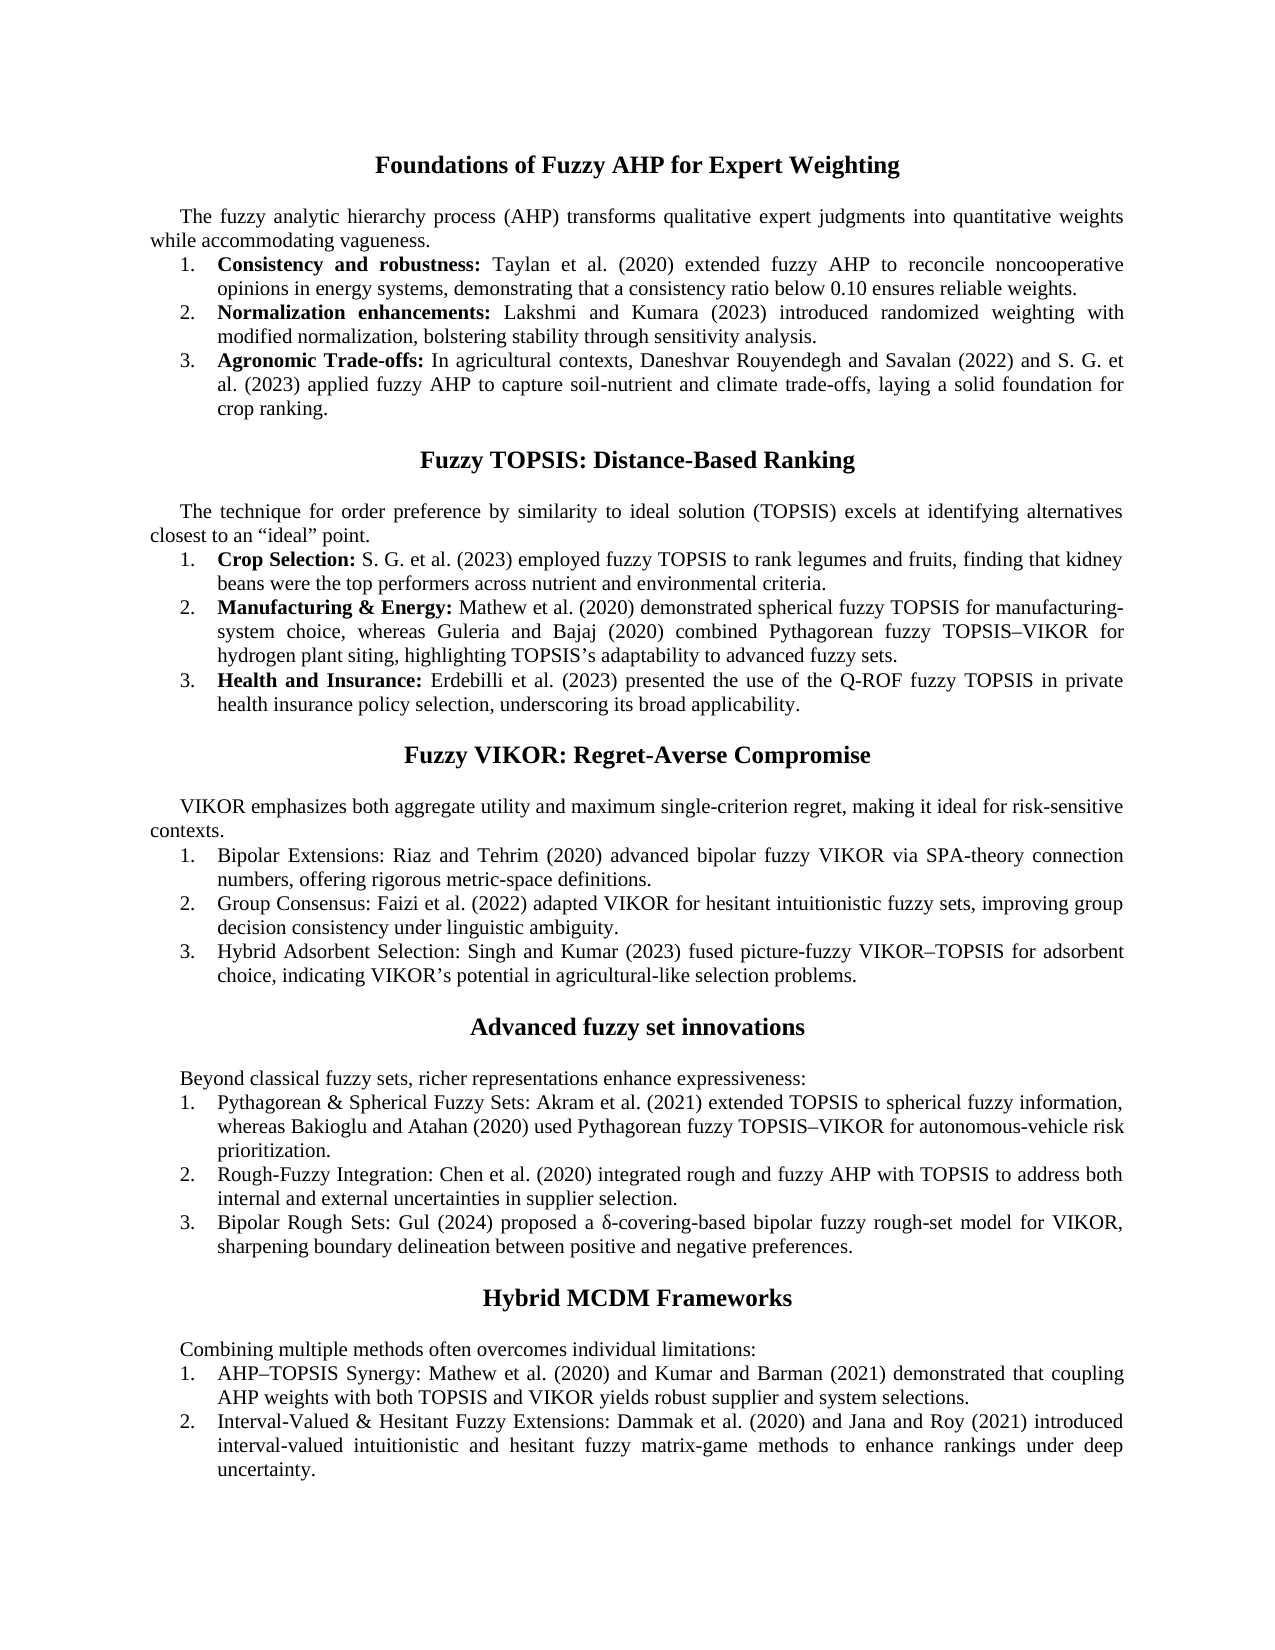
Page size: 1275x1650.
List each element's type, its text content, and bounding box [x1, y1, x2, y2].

subtitle Fuzzy TOPSIS: Distance-Based Ranking [150, 445, 1125, 474]
subtitle Foundations of Fuzzy AHP for Expert Weighting [150, 150, 1125, 179]
text Manufacturing & Energy: Mathew et al. (2020) demonstrated spherical fuzzy TOPSIS for manufacturing-system choice, whereas Guleria and Bajaj (2020) combined Pythagorean fuzzy TOPSIS–VIKOR for hydrogen plant siting, highlighting TOPSIS’s adaptability to advanced fuzzy sets. [179, 595, 1125, 667]
subtitle Hybrid MCDM Frameworks [150, 1283, 1125, 1312]
text Normalization enhancements: Lakshmi and Kumara (2023) introduced randomized weighting with modified normalization, bolstering stability through sensitivity analysis. [179, 300, 1125, 348]
text The technique for order preference by similarity to ideal solution (TOPSIS) excels at identifying alternatives closest to an “ideal” point. [150, 499, 1125, 547]
text Health and Insurance: Erdebilli et al. (2023) presented the use of the Q-ROF fuzzy TOPSIS in private health insurance policy selection, underscoring its broad applicability. [179, 667, 1125, 716]
list Pythagorean & Spherical Fuzzy Sets: Akram et al. (2021) extended TOPSIS to spherical fuzzy information, whereas Bakioglu and Atahan (2020) used Pythagorean fuzzy TOPSIS–VIKOR for autonomous-vehicle risk prioritization. [179, 1090, 1125, 1162]
subtitle Fuzzy VIKOR: Regret-Averse Compromise [150, 741, 1125, 769]
list Bipolar Extensions: Riaz and Tehrim (2020) advanced bipolar fuzzy VIKOR via SPA-theory connection numbers, offering rigorous metric-space definitions. [179, 842, 1125, 891]
text Group Consensus: Faizi et al. (2022) adapted VIKOR for hesitant intuitionistic fuzzy sets, improving group decision consistency under linguistic ambiguity. [179, 891, 1125, 939]
list Crop Selection: S. G. et al. (2023) employed fuzzy TOPSIS to rank legumes and fruits, finding that kidney beans were the top performers across nutrient and environmental criteria. [179, 547, 1125, 595]
text VIKOR emphasizes both aggregate utility and maximum single-criterion regret, making it ideal for risk-sensitive contexts. [150, 794, 1125, 842]
text Interval-Valued & Hesitant Fuzzy Extensions: Dammak et al. (2020) and Jana and Roy (2021) introduced interval-valued intuitionistic and hesitant fuzzy matrix-game methods to enhance rankings under deep uncertainty. [179, 1409, 1125, 1481]
text Combining multiple methods often overcomes individual limitations: [150, 1337, 1125, 1361]
text Bipolar Rough Sets: Gul (2024) proposed a δ-covering-based bipolar fuzzy rough-set model for VIKOR, sharpening boundary delineation between positive and negative preferences. [179, 1210, 1125, 1258]
text Agronomic Trade-offs: In agricultural contexts, Daneshvar Rouyendegh and Savalan (2022) and S. G. et al. (2023) applied fuzzy AHP to capture soil-nutrient and climate trade-offs, laying a solid foundation for crop ranking. [179, 348, 1125, 420]
text Hybrid Adsorbent Selection: Singh and Kumar (2023) fused picture-fuzzy VIKOR–TOPSIS for adsorbent choice, indicating VIKOR’s potential in agricultural-like selection problems. [179, 939, 1125, 987]
text Rough-Fuzzy Integration: Chen et al. (2020) integrated rough and fuzzy AHP with TOPSIS to address both internal and external uncertainties in supplier selection. [179, 1162, 1125, 1210]
subtitle Advanced fuzzy set innovations [150, 1012, 1125, 1041]
list Consistency and robustness: Taylan et al. (2020) extended fuzzy AHP to reconcile noncooperative opinions in energy systems, demonstrating that a consistency ratio below 0.10 ensures reliable weights. [179, 252, 1125, 300]
list AHP–TOPSIS Synergy: Mathew et al. (2020) and Kumar and Barman (2021) demonstrated that coupling AHP weights with both TOPSIS and VIKOR yields robust supplier and system selections. [179, 1361, 1125, 1409]
text The fuzzy analytic hierarchy process (AHP) transforms qualitative expert judgments into quantitative weights while accommodating vagueness. [150, 204, 1125, 252]
text Beyond classical fuzzy sets, richer representations enhance expressiveness: [150, 1066, 1125, 1090]
